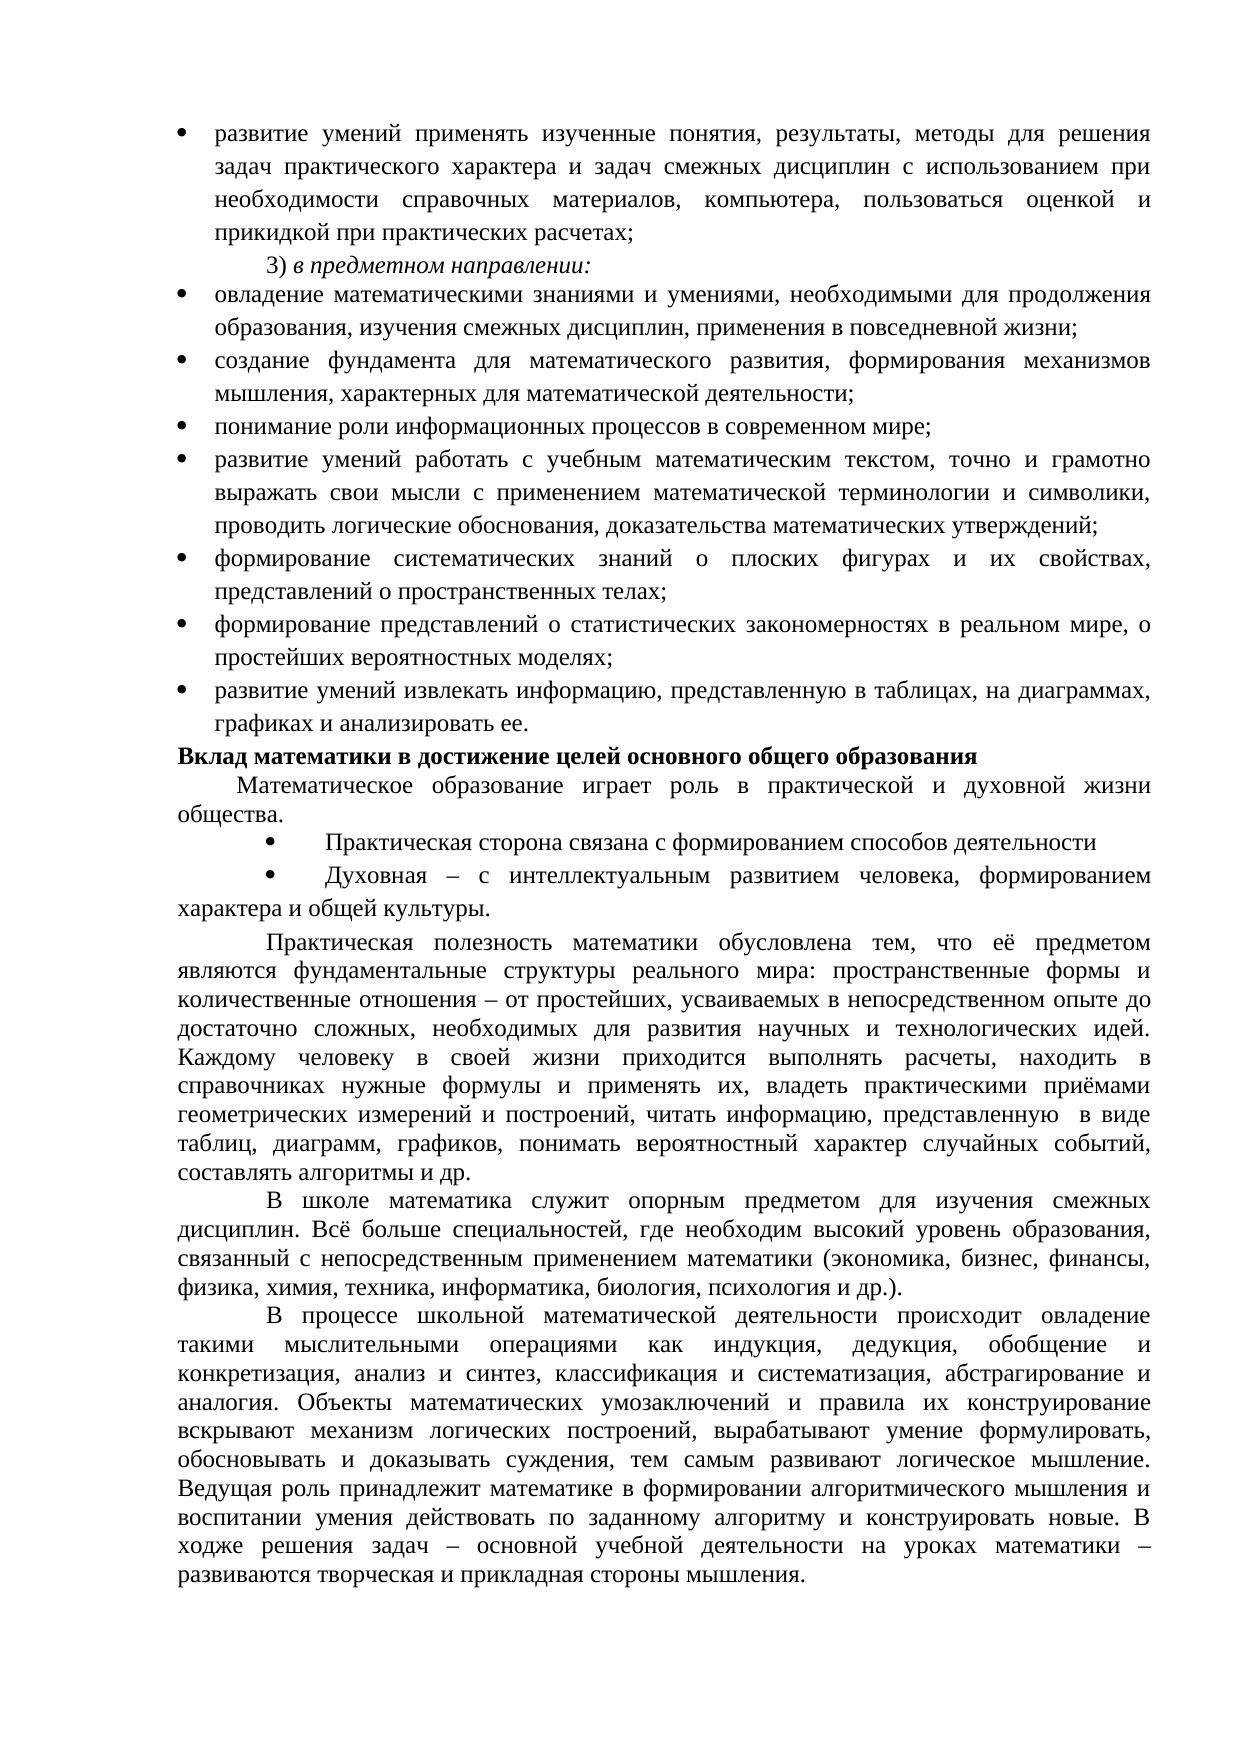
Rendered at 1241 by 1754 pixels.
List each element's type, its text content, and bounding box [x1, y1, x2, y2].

text В процессе школьной математической деятельности происходит овладение такими мыслительными операциями как индукция, дедукция, обобщение и конкретизация, анализ и синтез, классификация и систематизация, абстрагирование и аналогия. Объекты математических умозаключений и правила их конструирование вскрывают механизм логических построений, вырабатывают умение формулировать, обосновывать и доказывать суждения, тем самым развивают логическое мышление. Ведущая роль принадлежит математике в формировании алгоритмического мышления и воспитании умения действовать по заданному алгоритму и конструировать новые. В ходже решения задач – основной учебной деятельности на уроках математики – развиваются творческая и прикладная стороны мышления. [177, 1300, 1152, 1588]
text 3) в предметном направлении: [266, 250, 1152, 279]
text В школе математика служит опорным предметом для изучения смежных дисциплин. Всё больше специальностей, где необходим высокий уровень образования, связанный с непосредственным применением математики (экономика, бизнес, финансы, физика, химия, техника, информатика, биология, психология и др.). [177, 1185, 1152, 1300]
list формирование представлений о статистических закономерностях в реальном мире, о простейших вероятностных моделях; [177, 609, 1152, 671]
list понимание роли информационных процессов в современном мире; [177, 411, 1152, 440]
list овладение математическими знаниями и умениями, необходимыми для продолжения образования, изучения смежных дисциплин, применения в повседневной жизни; [177, 279, 1152, 341]
list развитие умений извлекать информацию, представленную в таблицах, на диаграммах, графиках и анализировать ее. [177, 675, 1152, 737]
list развитие умений применять изученные понятия, результаты, методы для решения задач практического характера и задач смежных дисциплин с использованием при необходимости справочных материалов, компьютера, пользоваться оценкой и прикидкой при практических расчетах; [177, 118, 1152, 246]
list Духовная – с интеллектуальным развитием человека, формированием характера и общей культуры. [177, 861, 1152, 922]
list создание фундамента для математического развития, формирования механизмов мышления, характерных для математической деятельности; [177, 345, 1152, 407]
list Практическая сторона связана с формированием способов деятельности [192, 827, 1152, 856]
text Математическое образование играет роль в практической и духовной жизни общества. [177, 770, 1152, 827]
list развитие умений работать с учебным математическим текстом, точно и грамотно выражать свои мысли с применением математической терминологии и символики, проводить логические обоснования, доказательства математических утверждений; [177, 444, 1152, 539]
list формирование систематических знаний о плоских фигурах и их свойствах, представлений о пространственных телах; [177, 543, 1152, 605]
text Практическая полезность математики обусловлена тем, что её предметом являются фундаментальные структуры реального мира: пространственные формы и количественные отношения – от простейших, усваиваемых в непосредственном опыте до достаточно сложных, необходимых для развития научных и технологических идей. Каждому человеку в своей жизни приходится выполнять расчеты, находить в справочниках нужные формулы и применять их, владеть практическими приёмами геометрических измерений и построений, читать информацию, представленную в виде таблиц, диаграмм, графиков, понимать вероятностный характер случайных событий, составлять алгоритмы и др. [177, 927, 1152, 1185]
text Вклад математики в достижение целей основного общего образования [177, 741, 1152, 770]
